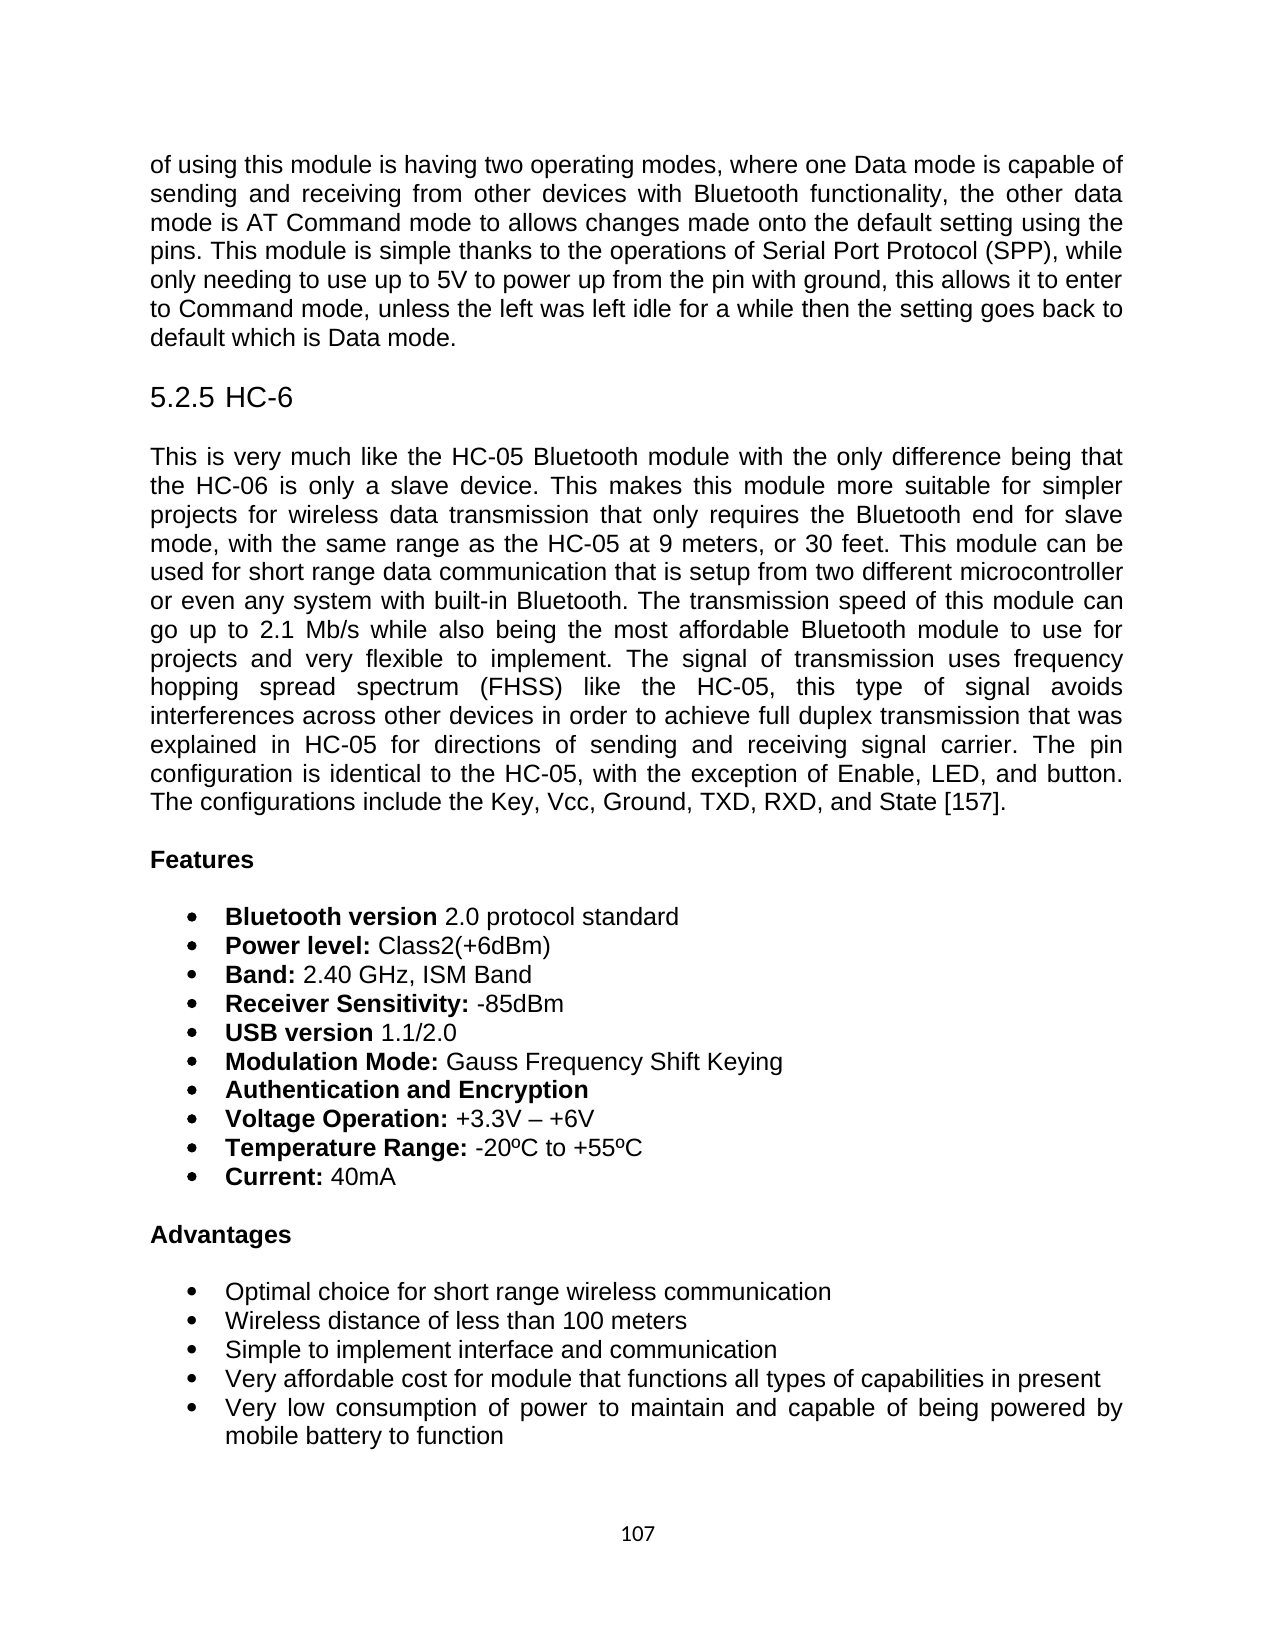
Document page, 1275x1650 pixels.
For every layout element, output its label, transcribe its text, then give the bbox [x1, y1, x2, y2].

list Power level: Class2(+6dBm) [187, 931, 1125, 960]
text Features [150, 845, 1125, 873]
list Very affordable cost for module that functions all types of capabilities in present [187, 1364, 1125, 1392]
list Modulation Mode: Gauss Frequency Shift Keying [187, 1047, 1125, 1075]
text This is very much like the HC-05 Bluetooth module with the only difference being that the HC-06 is only a slave device. This makes this module more suitable for simpler projects for wireless data transmission that only requires the Bluetooth end for slave mode, with the same range as the HC-05 at 9 meters, or 30 feet. This module can be used for short range data communication that is setup from two different microcontroller or even any system with built-in Bluetooth. The transmission speed of this module can go up to 2.1 Mb/s while also being the most affordable Bluetooth module to use for projects and very flexible to implement. The signal of transmission uses frequency hopping spread spectrum (FHSS) like the HC-05, this type of signal avoids interferences across other devices in order to achieve full duplex transmission that was explained in HC-05 for directions of sending and receiving signal carrier. The pin configuration is identical to the HC-05, with the exception of Enable, LED, and button. The configurations include the Key, Vcc, Ground, TXD, RXD, and State [157]. [150, 442, 1125, 816]
list Bluetooth version 2.0 protocol standard [187, 902, 1125, 931]
list Wireless distance of less than 100 meters [187, 1306, 1125, 1335]
subtitle HC-6 [150, 380, 1125, 413]
list Voltage Operation: +3.3V – +6V [187, 1104, 1125, 1133]
list Simple to implement interface and communication [187, 1335, 1125, 1364]
text Advantages [150, 1219, 1125, 1248]
list Optimal choice for short range wireless communication [187, 1277, 1125, 1306]
list Very low consumption of power to maintain and capable of being powered by mobile battery to function [187, 1392, 1125, 1450]
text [150, 150, 1125, 351]
list Temperature Range: -20ºC to +55ºC [187, 1133, 1125, 1162]
list USB version 1.1/2.0 [187, 1018, 1125, 1047]
list Current: 40mA [187, 1162, 1125, 1191]
list Receiver Sensitivity: -85dBm [187, 989, 1125, 1018]
list Band: 2.40 GHz, ISM Band [187, 960, 1125, 989]
list Authentication and Encryption [187, 1075, 1125, 1104]
